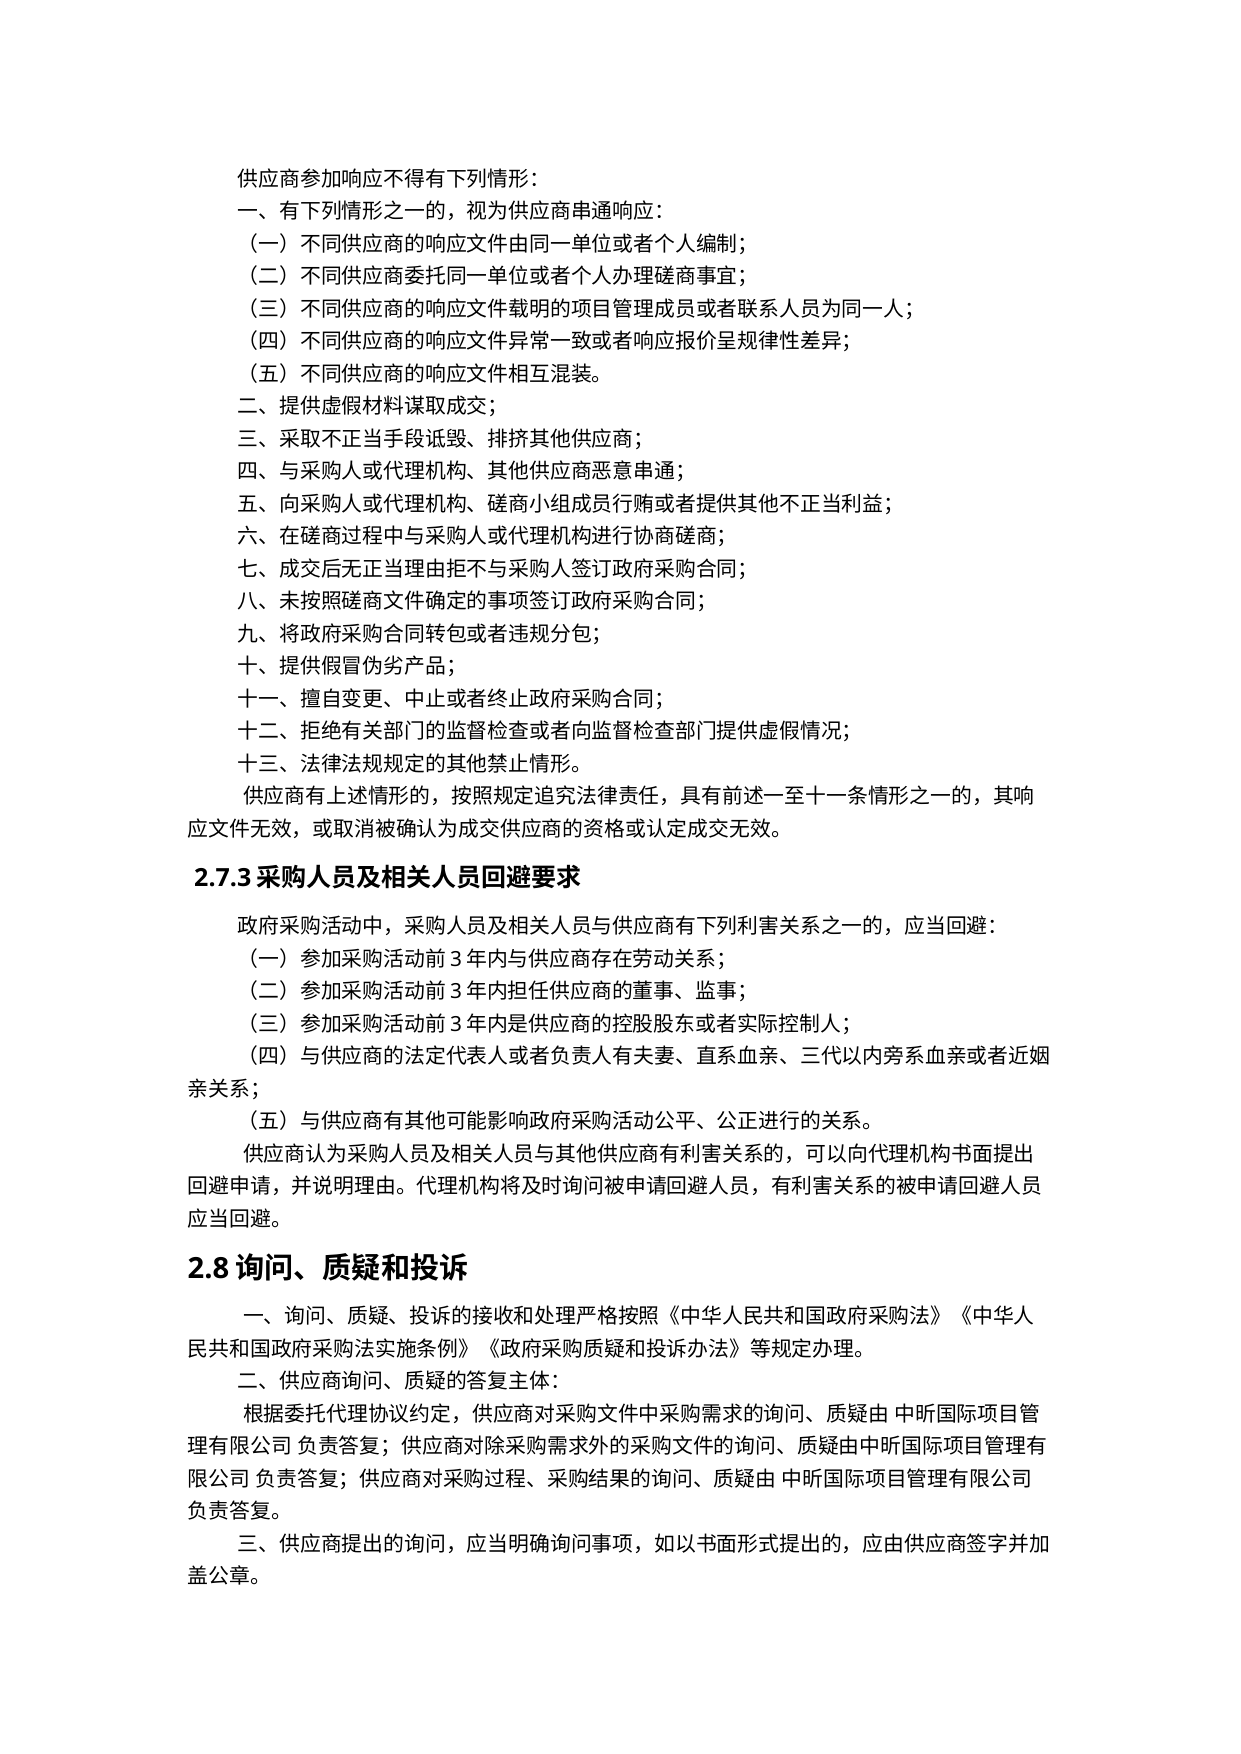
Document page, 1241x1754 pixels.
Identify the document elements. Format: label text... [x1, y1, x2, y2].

text （五）不同供应商的响应文件相互混装。 [187, 357, 1053, 389]
text 2.7.3采购人员及相关人员回避要求 [187, 844, 1053, 909]
text 八、未按照磋商文件确定的事项签订政府采购合同； [187, 584, 1053, 617]
text （二）参加采购活动前3年内担任供应商的董事、监事； [187, 974, 1053, 1007]
text 五、向采购人或代理机构、磋商小组成员行贿或者提供其他不正当利益； [187, 487, 1053, 519]
text 十三、法律法规规定的其他禁止情形。 [187, 747, 1053, 779]
text 六、在磋商过程中与采购人或代理机构进行协商磋商； [187, 519, 1053, 552]
text 三、采取不正当手段诋毁、排挤其他供应商； [187, 422, 1053, 454]
text （五）与供应商有其他可能影响政府采购活动公平、公正进行的关系。 [187, 1104, 1053, 1137]
text （二）不同供应商委托同一单位或者个人办理磋商事宜； [187, 259, 1053, 292]
text 七、成交后无正当理由拒不与采购人签订政府采购合同； [187, 552, 1053, 584]
text （一）参加采购活动前3年内与供应商存在劳动关系； [187, 942, 1053, 974]
text 十一、擅自变更、中止或者终止政府采购合同； [187, 682, 1053, 714]
text 政府采购活动中，采购人员及相关人员与供应商有下列利害关系之一的，应当回避： [187, 909, 1053, 942]
text 二、供应商询问、质疑的答复主体： [187, 1364, 1053, 1397]
text 四、与采购人或代理机构、其他供应商恶意串通； [187, 454, 1053, 487]
text （四）不同供应商的响应文件异常一致或者响应报价呈规律性差异； [187, 324, 1053, 357]
text 供应商有上述情形的，按照规定追究法律责任，具有前述一至十一条情形之一的，其响应文件无效，或取消被确认为成交供应商的资格或认定成交无效。 [187, 779, 1053, 844]
text （三）参加采购活动前3年内是供应商的控股股东或者实际控制人； [187, 1007, 1053, 1039]
text （三）不同供应商的响应文件载明的项目管理成员或者联系人员为同一人； [187, 292, 1053, 324]
text 供应商参加响应不得有下列情形： [187, 162, 1053, 194]
text 2.8询问、质疑和投诉 [187, 1234, 1053, 1299]
text 一、有下列情形之一的，视为供应商串通响应： [187, 194, 1053, 227]
text 十二、拒绝有关部门的监督检查或者向监督检查部门提供虚假情况； [187, 714, 1053, 747]
text 供应商认为采购人员及相关人员与其他供应商有利害关系的，可以向代理机构书面提出回避申请，并说明理由。代理机构将及时询问被申请回避人员，有利害关系的被申请回避人员应当回避。 [187, 1137, 1053, 1234]
text （四）与供应商的法定代表人或者负责人有夫妻、直系血亲、三代以内旁系血亲或者近姻亲关系； [187, 1039, 1053, 1104]
text 二、提供虚假材料谋取成交； [187, 389, 1053, 422]
text 三、供应商提出的询问，应当明确询问事项，如以书面形式提出的，应由供应商签字并加盖公章。 [187, 1527, 1053, 1592]
text 一、询问、质疑、投诉的接收和处理严格按照《中华人民共和国政府采购法》《中华人民共和国政府采购法实施条例》《政府采购质疑和投诉办法》等规定办理。 [187, 1299, 1053, 1364]
text 九、将政府采购合同转包或者违规分包； [187, 617, 1053, 649]
text 十、提供假冒伪劣产品； [187, 649, 1053, 682]
text （一）不同供应商的响应文件由同一单位或者个人编制； [187, 227, 1053, 259]
text 根据委托代理协议约定，供应商对采购文件中采购需求的询问、质疑由 中昕国际项目管理有限公司 负责答复；供应商对除采购需求外的采购文件的询问、质疑由中昕国际项目管理有限公司 负责答复；供应商对采购过程、采购结果的询问、质疑由 中昕国际项目管理有限公司 负责答复。 [187, 1397, 1053, 1527]
